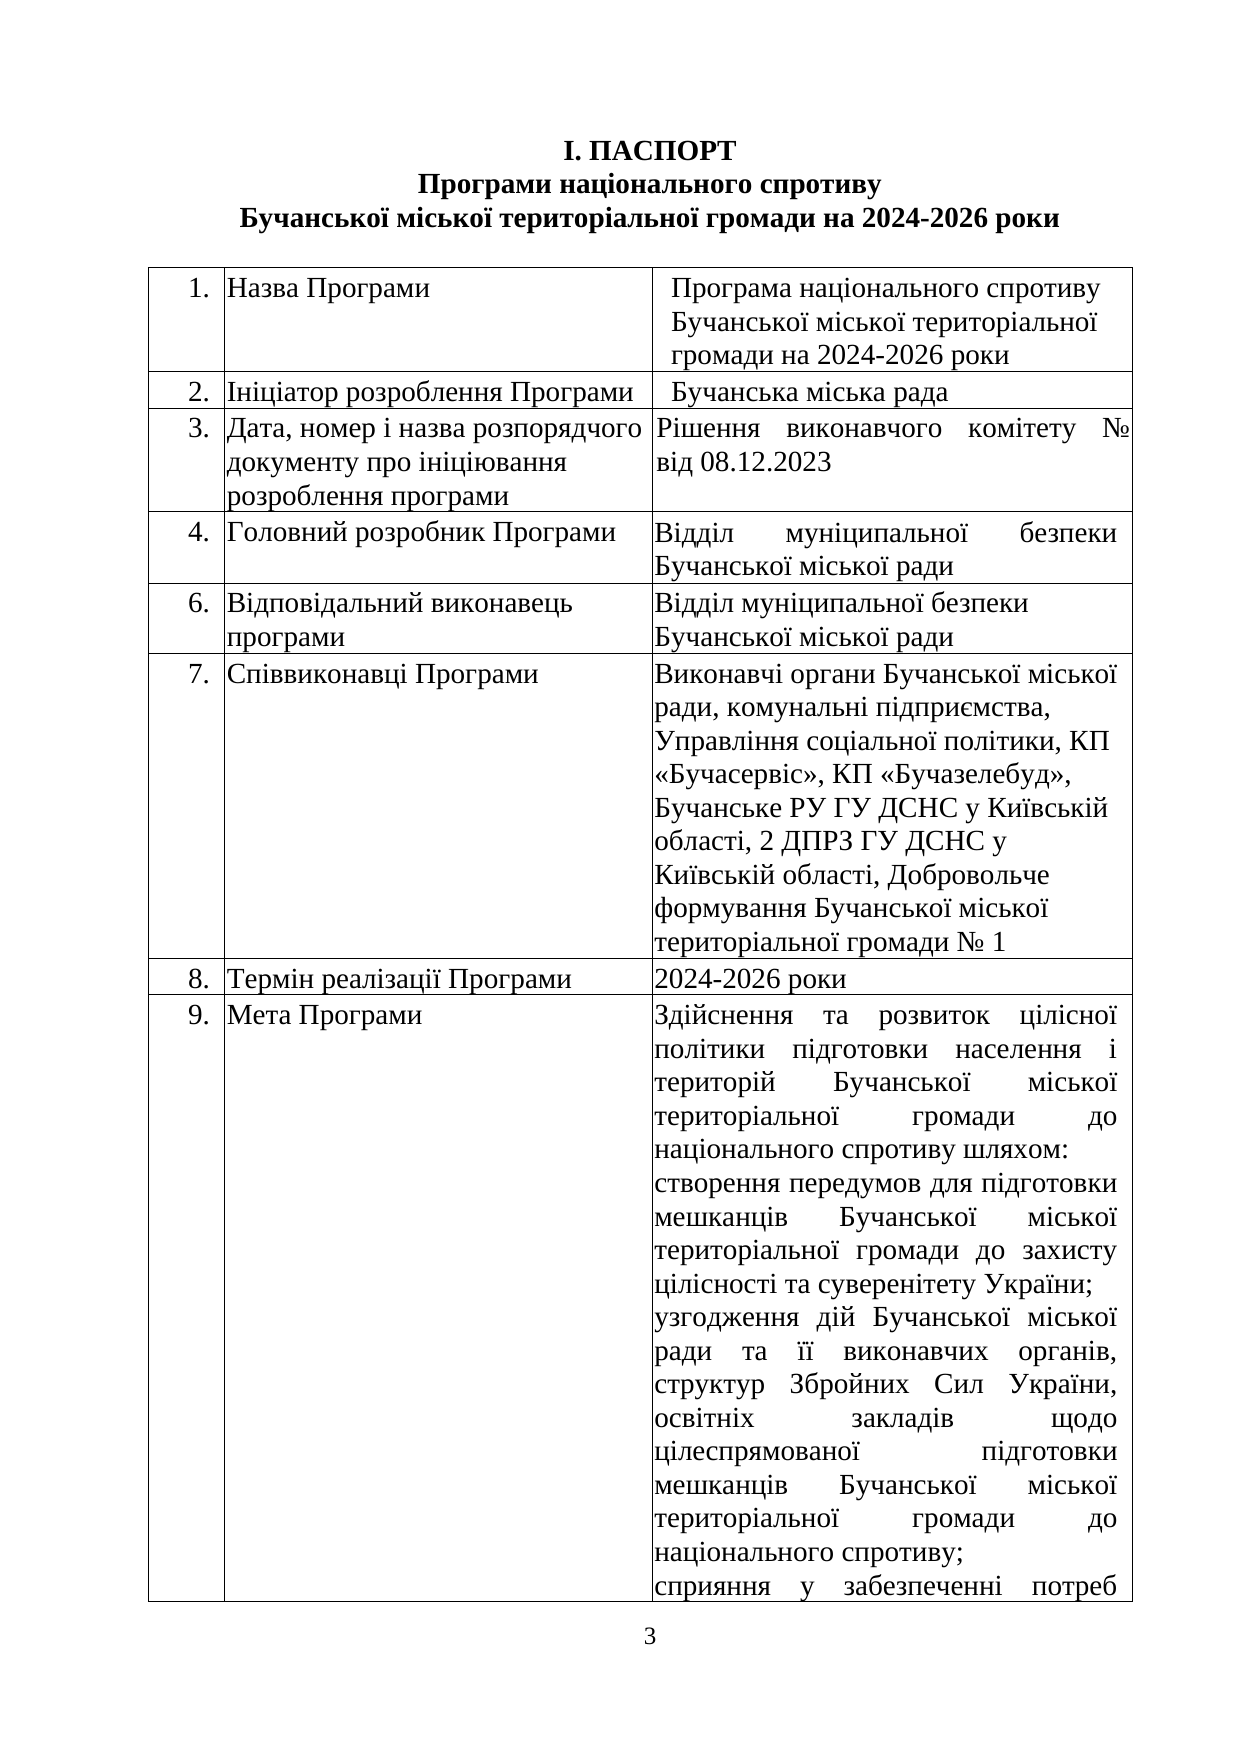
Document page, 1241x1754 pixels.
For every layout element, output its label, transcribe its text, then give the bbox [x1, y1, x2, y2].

table_cell [149, 372, 224, 407]
text І. ПАСПОРТ [148, 133, 1152, 166]
table_cell Бучанська міська рада [653, 372, 1132, 407]
table_header Назва Програми [225, 268, 652, 371]
table_cell [149, 995, 224, 1601]
table_cell [149, 512, 224, 582]
text Програми національного спротиву [148, 166, 1152, 200]
table_cell Співвиконавці Програми [225, 654, 652, 958]
table_cell [149, 959, 224, 994]
table_cell Ініціатор розроблення Програми [225, 372, 652, 407]
table_cell Виконавчі органи Бучанської міської ради, комунальні підприємства, Управління соціальної політики, КП «Бучасервіс», КП «Бучазелебуд», Бучанське РУ ГУ ДСНС у Київській області, 2 ДПРЗ ГУ ДСНС у Київській області, Добровольче формування Бучанської міської територіальної громади № 1 [653, 654, 1132, 958]
table_cell [149, 584, 224, 653]
table_cell Відділ муніципальної безпеки Бучанської міської ради [653, 512, 1132, 582]
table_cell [653, 995, 1132, 1601]
table_cell 2024-2026 роки [653, 959, 1132, 994]
table_header Програма національного спротиву Бучанської міської територіальної громади на 2024-2026 роки [653, 268, 1132, 371]
table_cell Головний розробник Програми [225, 512, 652, 582]
table_cell Рішення виконавчого комітету № від 08.12.2023 [653, 409, 1132, 511]
table_cell Дата, номер і назва розпорядчого документу про ініціювання розроблення програми [225, 409, 652, 511]
text Бучанської міської територіальної громади на 2024-2026 роки [148, 200, 1152, 233]
table_header [149, 268, 224, 371]
table_cell Відділ муніципальної безпеки Бучанської міської ради [653, 584, 1132, 653]
table_cell Термін реалізації Програми [225, 959, 652, 994]
table_cell [149, 409, 224, 511]
table_cell [149, 654, 224, 958]
table_cell Мета Програми [225, 995, 652, 1601]
table_cell Відповідальний виконавець програми [225, 584, 652, 653]
